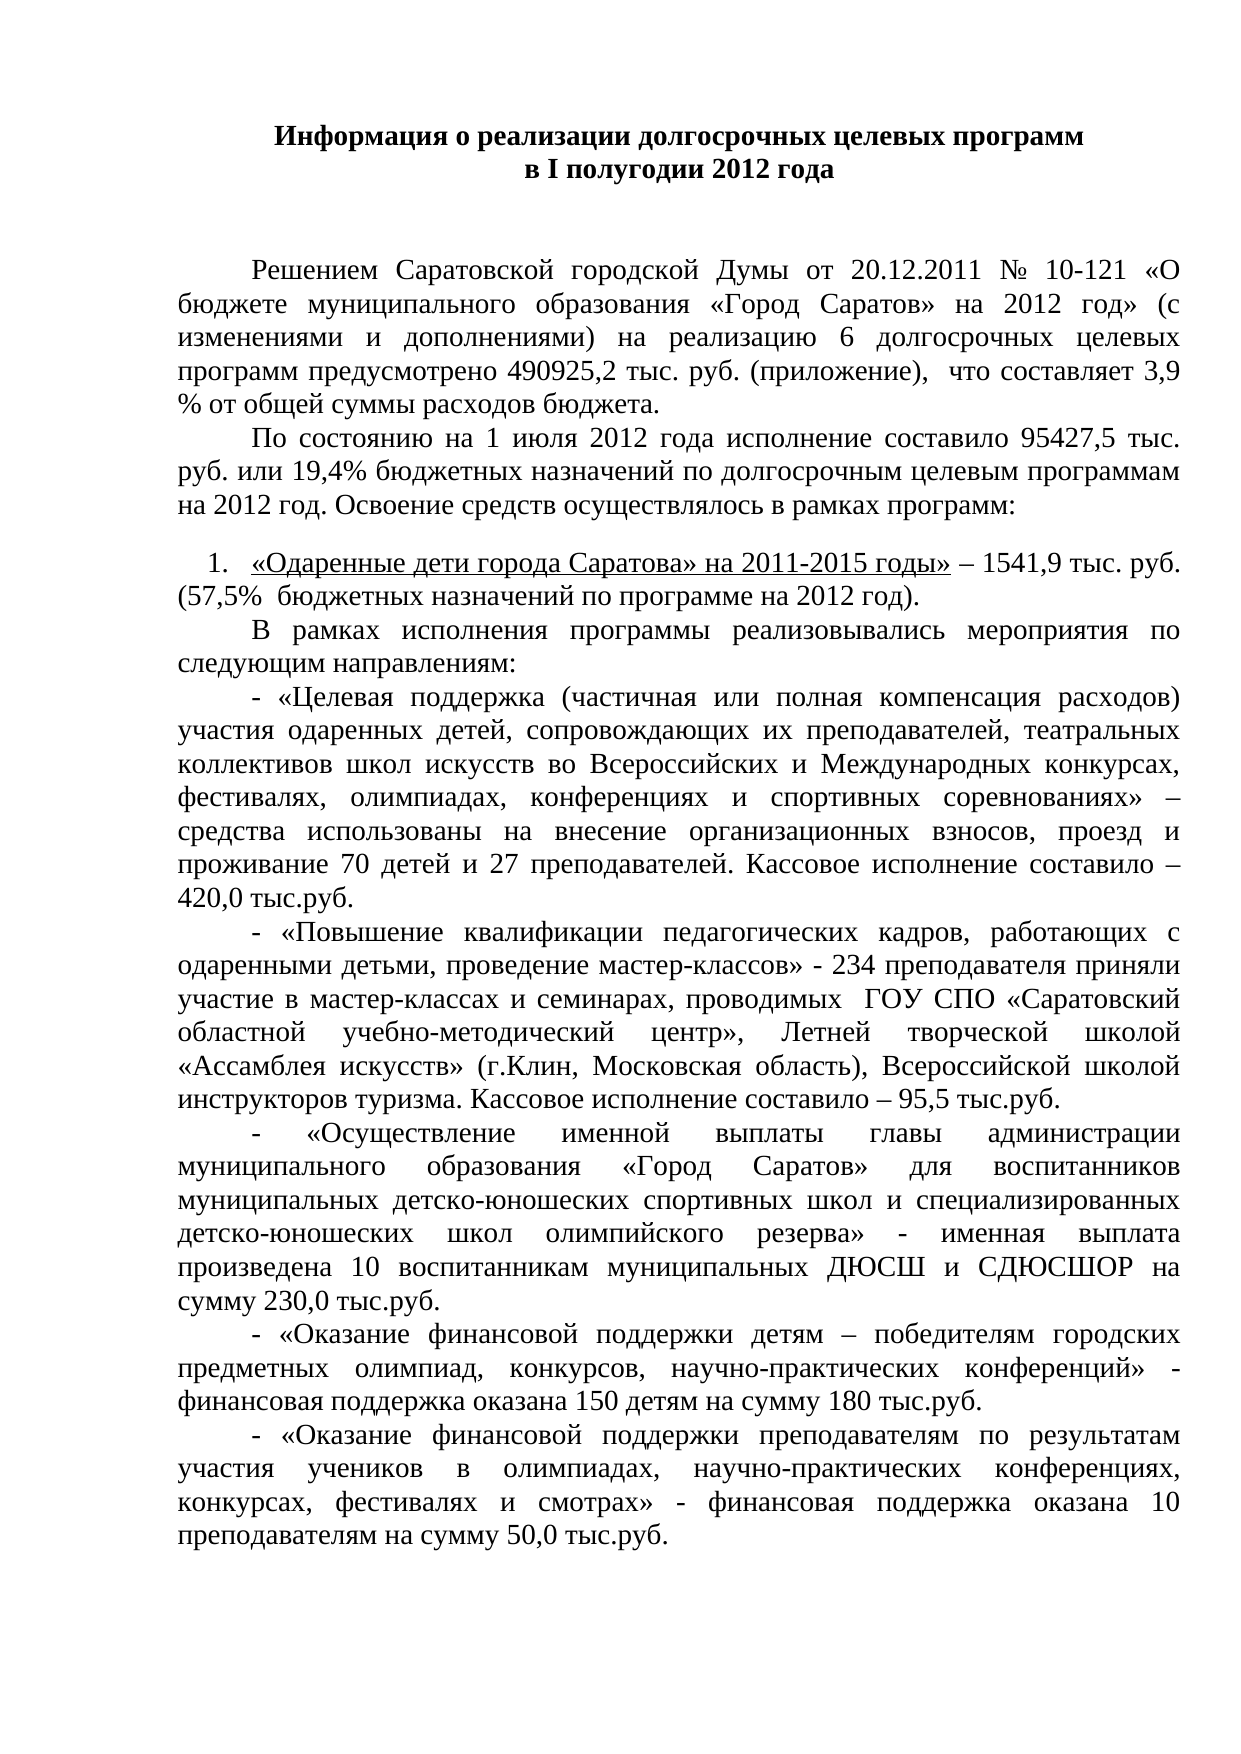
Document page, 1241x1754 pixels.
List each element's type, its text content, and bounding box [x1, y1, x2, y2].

text Решением Саратовской городской Думы от 20.12.2011 № 10-121 «О бюджете муниципального образования «Город Саратов» на 2012 год» (с изменениями и дополнениями) на реализацию 6 долгосрочных целевых программ предусмотрено 490925,2 тыс. руб. (приложение), что составляет 3,9 % от общей суммы расходов бюджета. [177, 252, 1181, 420]
text - «Оказание финансовой поддержки детям – победителям городских предметных олимпиад, конкурсов, научно-практических конференций» - финансовая поддержка оказана 150 детям на сумму 180 тыс.руб. [177, 1316, 1181, 1417]
text в I полугодии 2012 года [177, 152, 1181, 185]
text - «Осуществление именной выплаты главы администрации муниципального образования «Город Саратов» для воспитанников муниципальных детско-юношеских спортивных школ и специализированных детско-юношеских школ олимпийского резерва» - именная выплата произведена 10 воспитанникам муниципальных ДЮСШ и СДЮСШОР на сумму 230,0 тыс.руб. [177, 1115, 1181, 1316]
text По состоянию на 1 июля 2012 года исполнение составило 95427,5 тыс. руб. или 19,4% бюджетных назначений по долгосрочным целевым программам на 2012 год. Освоение средств осуществлялось в рамках программ: [177, 420, 1181, 521]
text В рамках исполнения программы реализовывались мероприятия по следующим направлениям: [177, 612, 1181, 679]
text - «Повышение квалификации педагогических кадров, работающих с одаренными детьми, проведение мастер-классов» - 234 преподавателя приняли участие в мастер-классах и семинарах, проводимых ГОУ СПО «Саратовский областной учебно-методический центр», Летней творческой школой «Ассамблея искусств» (г.Клин, Московская область), Всероссийской школой инструкторов туризма. Кассовое исполнение составило – 95,5 тыс.руб. [177, 914, 1181, 1115]
list «Одаренные дети города Саратова» на 2011-2015 годы» – 1541,9 тыс. руб. (57,5% бюджетных назначений по программе на 2012 год). [177, 545, 1181, 612]
text - «Оказание финансовой поддержки преподавателям по результатам участия учеников в олимпиадах, научно-практических конференциях, конкурсах, фестивалях и смотрах» - финансовая поддержка оказана 10 преподавателям на сумму 50,0 тыс.руб. [177, 1417, 1181, 1551]
text Информация о реализации долгосрочных целевых программ [177, 118, 1181, 152]
text - «Целевая поддержка (частичная или полная компенсация расходов) участия одаренных детей, сопровождающих их преподавателей, театральных коллективов школ искусств во Всероссийских и Международных конкурсах, фестивалях, олимпиадах, конференциях и спортивных соревнованиях» – средства использованы на внесение организационных взносов, проезд и проживание 70 детей и 27 преподавателей. Кассовое исполнение составило – 420,0 тыс.руб. [177, 679, 1181, 914]
